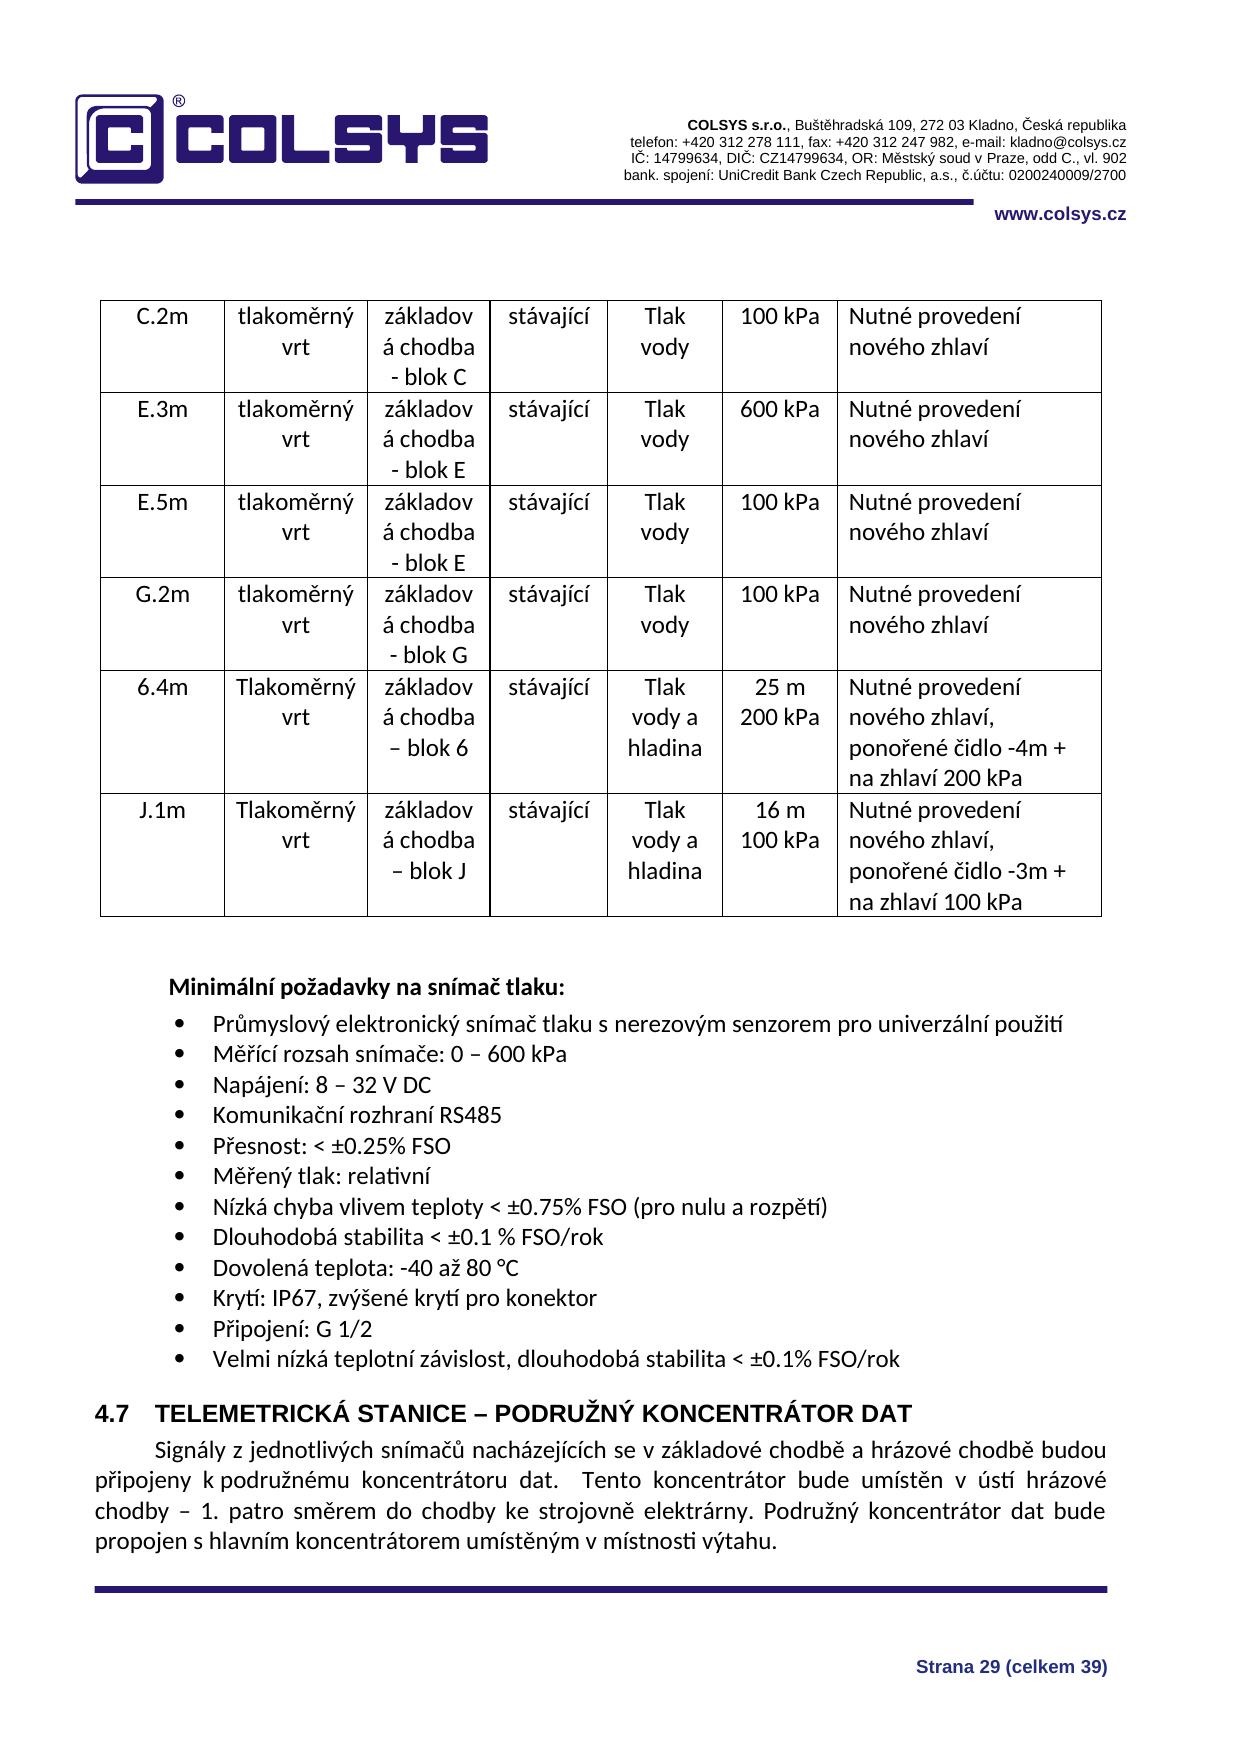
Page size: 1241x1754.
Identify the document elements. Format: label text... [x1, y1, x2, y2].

text Telemetrická stanice – PODRUŽNÝ koncentrátor dat [94, 1399, 1107, 1428]
table_cell Tlak vody [608, 301, 722, 392]
list Komunikační rozhraní RS485 [175, 1099, 1107, 1130]
table_cell Nutné provedení nového zhlaví [838, 486, 1101, 577]
list Měřící rozsah snímače: 0 – 600 kPa [175, 1038, 1107, 1069]
list Velmi nízká teplotní závislost, dlouhodobá stabilita < ±0.1% FSO/rok [175, 1343, 1107, 1374]
table_cell Tlakoměrný vrt [225, 794, 367, 916]
table_cell stávající [491, 578, 607, 670]
table_cell základová chodba - blok G [368, 578, 489, 670]
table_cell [838, 301, 1101, 392]
table_cell 16 m 100 kPa [723, 794, 837, 916]
table_cell 600 kPa [723, 393, 837, 485]
table_cell Nutné provedení nového zhlaví, ponořené čidlo -3m + na zhlaví 100 kPa [838, 794, 1101, 916]
table_cell základová chodba - blok E [368, 486, 489, 577]
table_cell Nutné provedení nového zhlaví, ponořené čidlo -4m + na zhlaví 200 kPa [838, 671, 1101, 793]
table_cell tlakoměrný vrt [225, 393, 367, 485]
list Napájení: 8 – 32 V DC [175, 1069, 1107, 1099]
list Měřený tlak: relativní [175, 1160, 1107, 1191]
table_cell E.3m [101, 393, 224, 485]
table_cell Tlakoměrný vrt [225, 671, 367, 793]
table_cell Tlak vody [608, 393, 722, 485]
table_cell základová chodba – blok J [368, 794, 489, 916]
text Signály z jednotlivých snímačů nacházejících se v základové chodbě a hrázové chodbě budou připojeny k podružnému koncentrátoru dat. Tento koncentrátor bude umístěn v ústí hrázové chodby – 1. patro směrem do chodby ke strojovně elektrárny. Podružný koncentrátor dat bude propojen s hlavním koncentrátorem umístěným v místnosti výtahu. [94, 1434, 1107, 1556]
table_cell Nutné provedení nového zhlaví [838, 578, 1101, 670]
table_cell tlakoměrný vrt [225, 301, 367, 392]
table_cell základová chodba - blok C [368, 301, 489, 392]
list Krytí: IP67, zvýšené krytí pro konektor [175, 1282, 1107, 1313]
table_cell Nutné provedení nového zhlaví [838, 393, 1101, 485]
list Dlouhodobá stabilita < ±0.1 % FSO/rok [175, 1221, 1107, 1252]
table_cell stávající [491, 794, 607, 916]
table_cell stávající [491, 486, 607, 577]
table_cell 100 kPa [723, 486, 837, 577]
table_cell tlakoměrný vrt [225, 486, 367, 577]
table_cell tlakoměrný vrt [225, 578, 367, 670]
table_cell 100 kPa [723, 578, 837, 670]
table_cell 25 m 200 kPa [723, 671, 837, 793]
table_cell Tlak vody [608, 578, 722, 670]
table_cell 100 kPa [723, 301, 837, 392]
list Přesnost: < ±0.25% FSO [175, 1130, 1107, 1160]
list Nízká chyba vlivem teploty < ±0.75% FSO (pro nulu a rozpětí) [175, 1191, 1107, 1221]
list Průmyslový elektronický snímač tlaku s nerezovým senzorem pro univerzální použití [175, 1008, 1107, 1038]
table_cell základová chodba – blok 6 [368, 671, 489, 793]
table_cell G.2m [101, 578, 224, 670]
table_cell Tlak vody [608, 486, 722, 577]
table_cell Tlak vody a hladina [608, 794, 722, 916]
table_cell základová chodba - blok E [368, 393, 489, 485]
table_cell stávající [491, 671, 607, 793]
table_cell C.2m [101, 301, 224, 392]
list Připojení: G 1/2 [175, 1313, 1107, 1343]
table_cell J.1m [101, 794, 224, 916]
text Minimální požadavky na snímač tlaku: [94, 971, 1107, 1001]
table_cell 6.4m [101, 671, 224, 793]
table_cell stávající [491, 393, 607, 485]
table_cell stávající [491, 301, 607, 392]
list Dovolená teplota: -40 až 80 °C [175, 1252, 1107, 1282]
table_cell E.5m [101, 486, 224, 577]
table_cell Tlak vody a hladina [608, 671, 722, 793]
